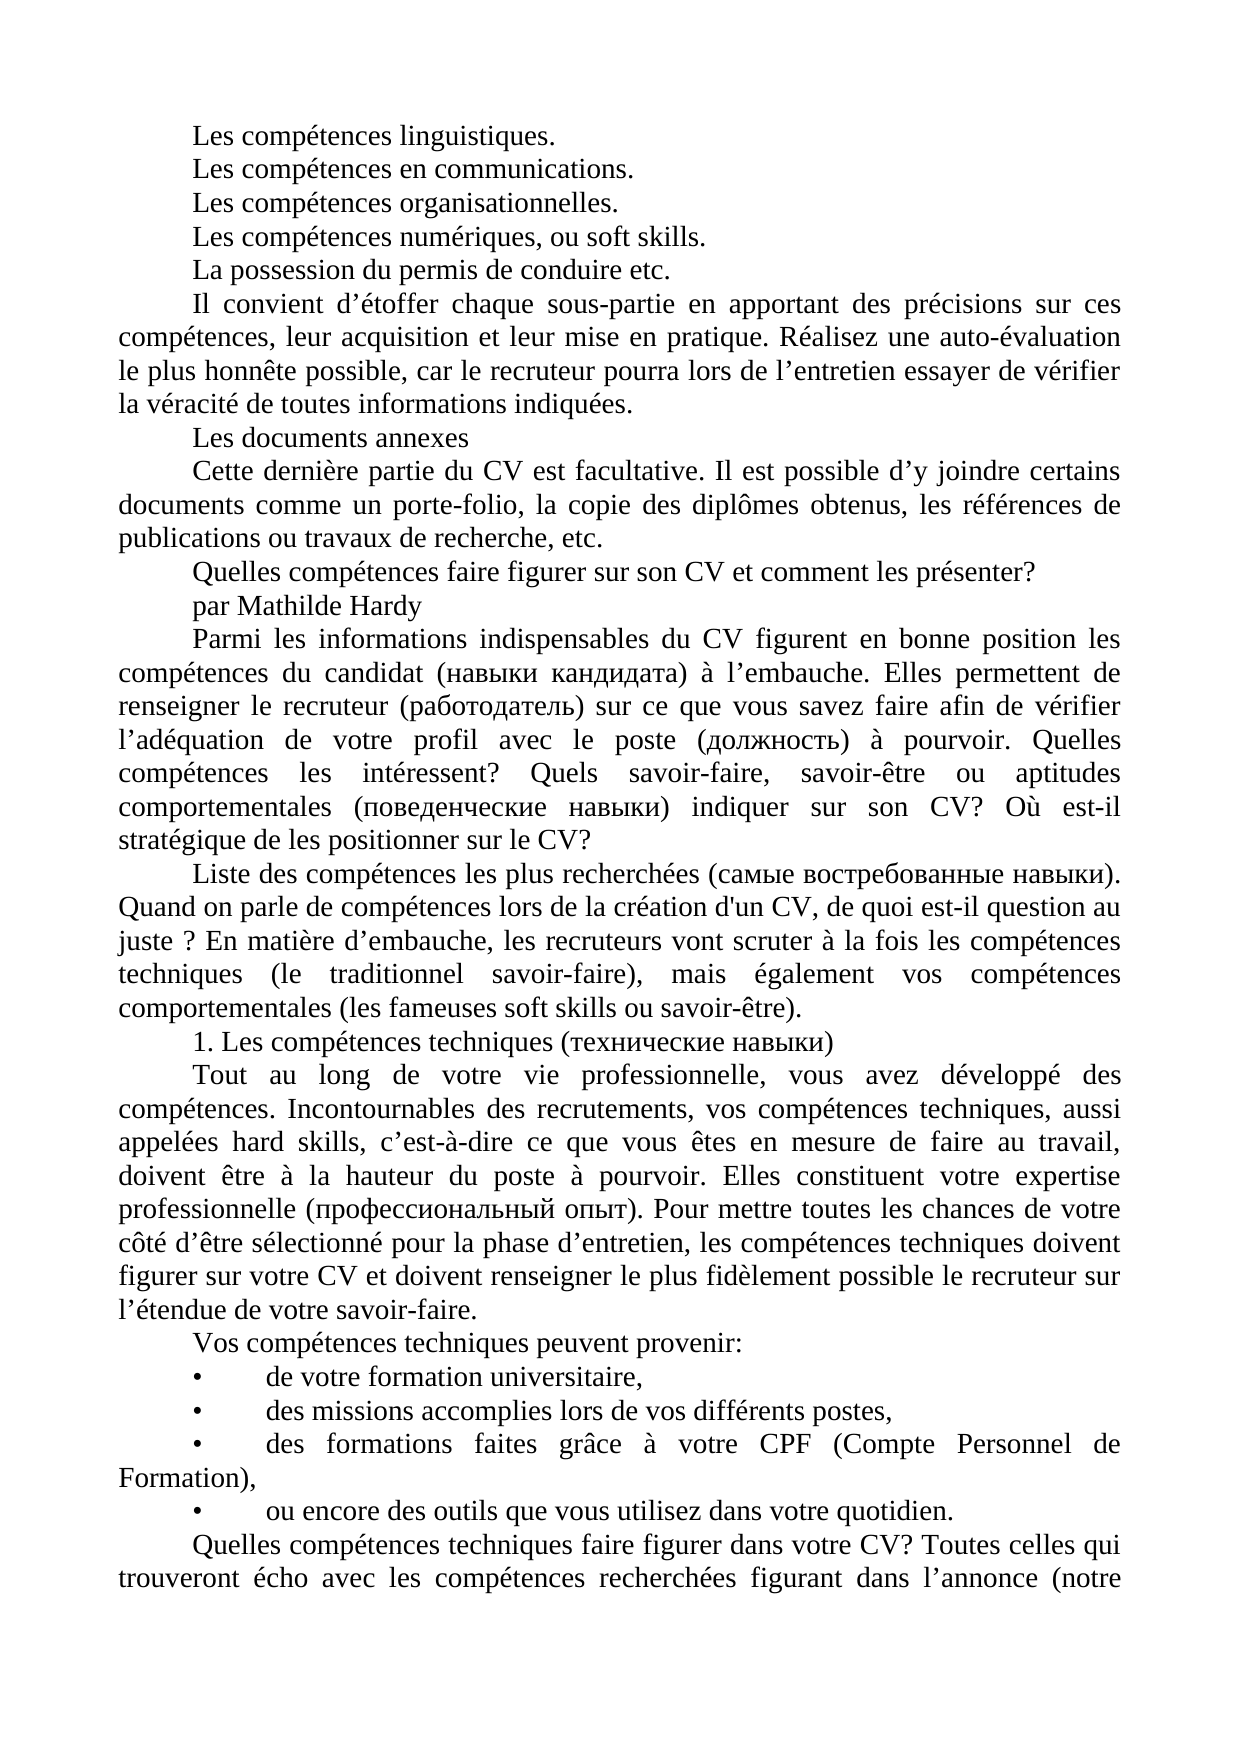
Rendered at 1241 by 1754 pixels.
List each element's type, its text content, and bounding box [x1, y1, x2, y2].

text 1. Les compétences techniques (технические навыки) [118, 1024, 1122, 1057]
text Vos compétences techniques peuvent provenir: [118, 1326, 1122, 1359]
text • des missions accomplies lors de vos différents postes, [118, 1393, 1122, 1426]
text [118, 1527, 1122, 1594]
text Les compétences en communications. [118, 152, 1122, 185]
text Les compétences numériques, ou soft skills. [118, 219, 1122, 252]
text La possession du permis de conduire еtc. [118, 252, 1122, 286]
text • des formations faites grâce à votre CPF (Compte Personnel de Formation), [118, 1426, 1122, 1493]
text Les compétences organisationnelles. [118, 185, 1122, 219]
text Quelles compétences faire figurer sur son CV et comment les présenter? [118, 554, 1122, 588]
text Cette dernière partie du CV est facultative. Il est possible d’y joindre certains documents comme un porte-folio, la copie des diplômes obtenus, les références de publications ou travaux de recherche, etc. [118, 453, 1122, 554]
text • ou encore des outils que vous utilisez dans votre quotidien. [118, 1493, 1122, 1527]
text Les documents annexes [118, 420, 1122, 453]
text Tout au long de votre vie professionnelle, vous avez développé des compétences. Incontournables des recrutements, vos compétences techniques, aussi appelées hard skills, c’est-à-dire ce que vous êtes en mesure de faire au travail, doivent être à la hauteur du poste à pourvoir. Elles constituent votre expertise professionnelle (профессиональный опыт). Pour mettre toutes les chances de votre côté d’être sélectionné pour la phase d’entretien, les compétences techniques doivent figurer sur votre CV et doivent renseigner le plus fidèlement possible le recruteur sur l’étendue de votre savoir-faire. [118, 1057, 1122, 1326]
text • de votre formation universitaire, [118, 1359, 1122, 1393]
text Les compétences linguistiques. [118, 118, 1122, 152]
text par Mathilde Hardy [118, 588, 1122, 621]
text Il convient d’étoffer chaque sous-partie en apportant des précisions sur ces compétences, leur acquisition et leur mise en pratique. Réalisez une auto-évaluation le plus honnête possible, car le recruteur pourra lors de l’entretien essayer de vérifier la véracité de toutes informations indiquées. [118, 286, 1122, 420]
text Liste des compétences les plus recherchées (самые востребованные навыки). Quand on parle de compétences lors de la création d'un CV, de quoi est-il question au juste ? En matière d’embauche, les recruteurs vont scruter à la fois les compétences techniques (le traditionnel savoir-faire), mais également vos compétences comportementales (les fameuses soft skills ou savoir-être). [118, 856, 1122, 1024]
text Parmi les informations indispensables du CV figurent en bonne position les compétences du candidat (навыки кандидата) à l’embauche. Elles permettent de renseigner le recruteur (работодатель) sur ce que vous savez faire afin de vérifier l’adéquation de votre profil avec le poste (должность) à pourvoir. Quelles compétences les intéressent? Quels savoir-faire, savoir-être ou aptitudes comportementales (поведенческие навыки) indiquer sur son CV? Où est-il stratégique de les positionner sur le CV? [118, 621, 1122, 856]
